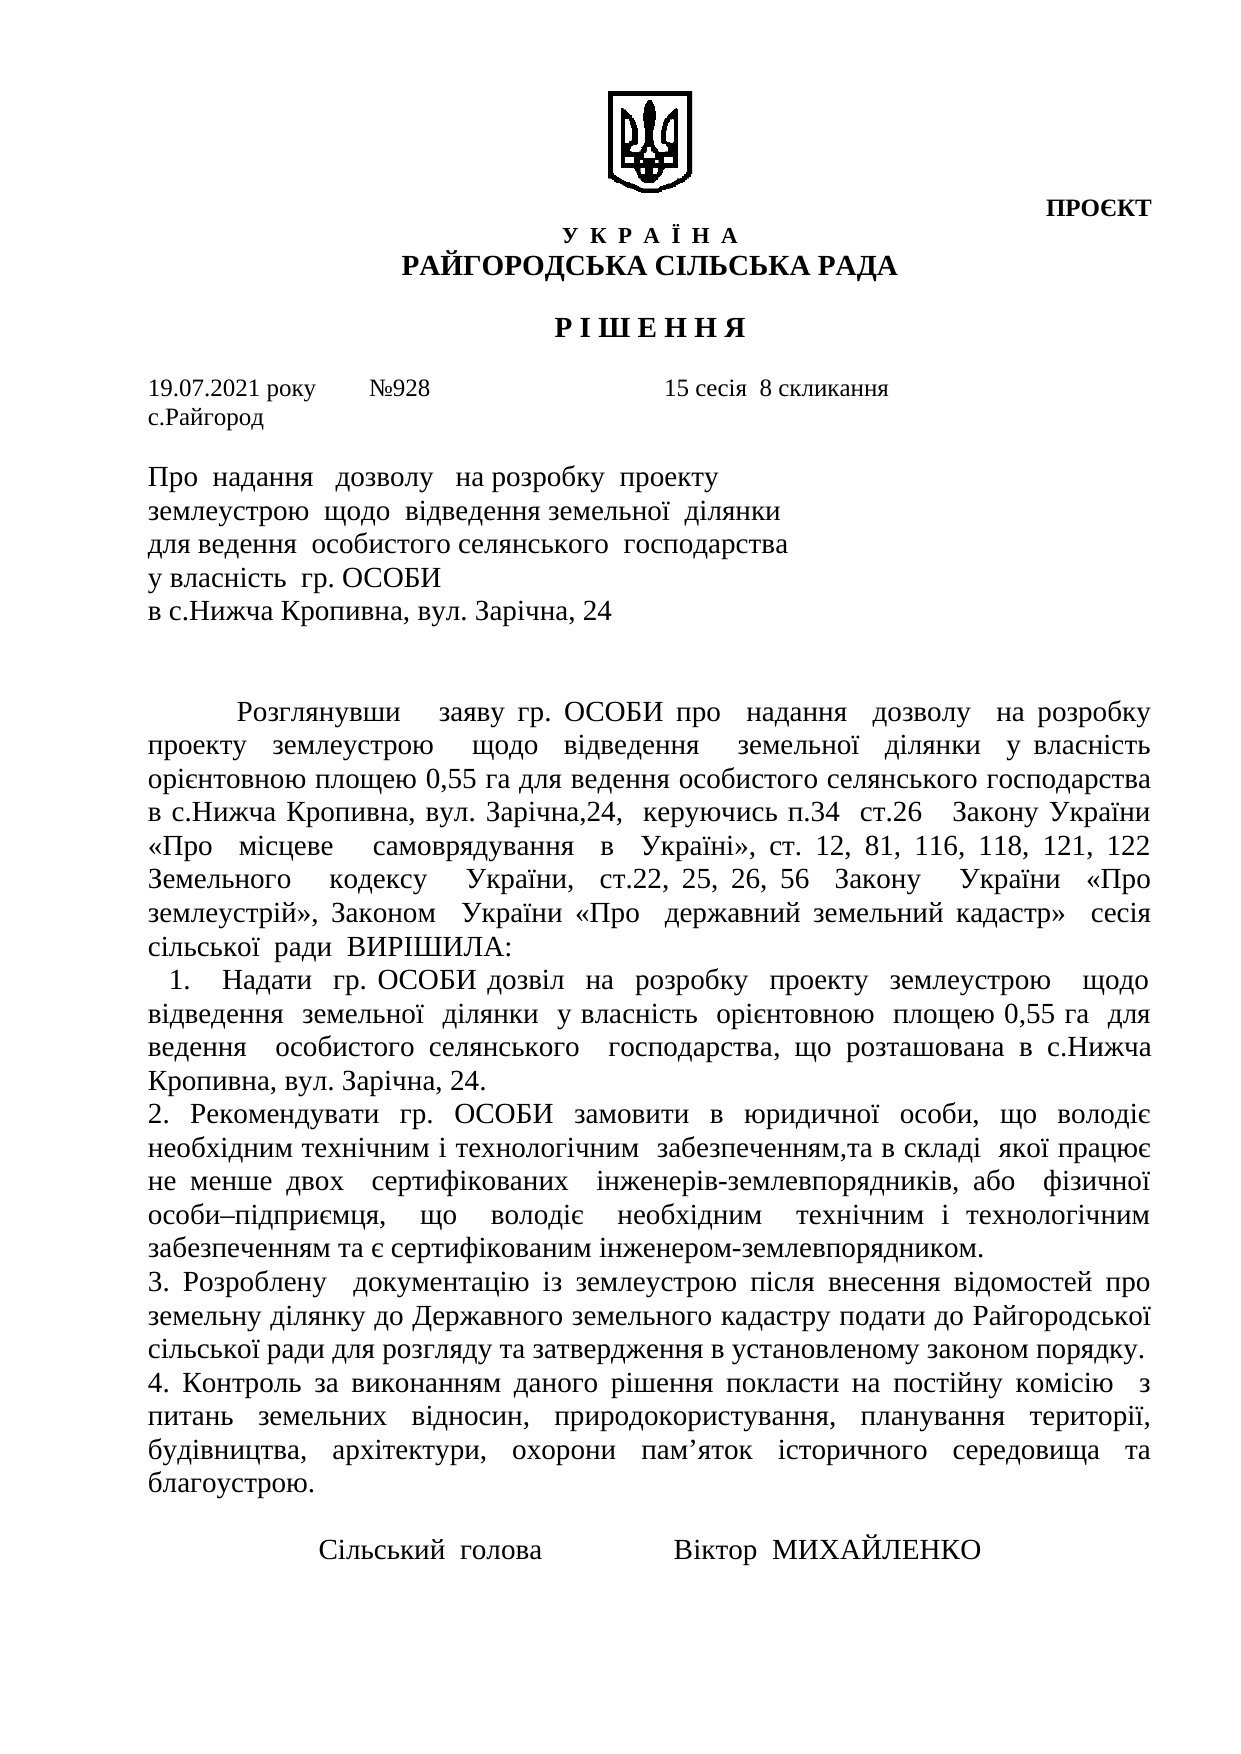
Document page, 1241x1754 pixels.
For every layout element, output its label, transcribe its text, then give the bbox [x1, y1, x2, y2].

text 4. Контроль за виконанням даного рішення покласти на постійну комісію з питань земельних відносин, природокористування, планування території, будівництва, архітектури, охорони пам’яток історичного середовища та благоустрою. [148, 1365, 1152, 1499]
text землеустрою щодо відведення земельної ділянки [148, 493, 1152, 526]
subtitle РАЙГОРОДСЬКА СІЛЬСЬКА РАДА [148, 248, 1152, 282]
picture [606, 88, 693, 194]
text Сільський голова Віктор МИХАЙЛЕНКО [148, 1532, 1152, 1566]
text ПРОЄКТ [148, 193, 1152, 222]
text для ведення особистого селянського господарства [148, 526, 1152, 560]
text Про надання дозволу на розробку проекту [148, 459, 1152, 493]
text у власність гр. ОСОБИ [148, 560, 1152, 593]
text 1. Надати гр. ОСОБИ дозвіл на розробку проекту землеустрою щодо відведення земельної ділянки у власність орієнтовною площею 0,55 га для ведення особистого селянського господарства, що розташована в с.Нижча Кропивна, вул. Зарічна, 24. [148, 962, 1152, 1096]
text 3. Розроблену документацію із землеустрою після внесення відомостей про земельну ділянку до Державного земельного кадастру подати до Райгородської сільської ради для розгляду та затвердження в установленому законом порядку. [148, 1264, 1152, 1365]
text в с.Нижча Кропивна, вул. Зарічна, 24 [148, 593, 1152, 627]
text 2. Рекомендувати гр. ОСОБИ замовити в юридичної особи, що володіє необхідним технічним і технологічним забезпеченням,та в складі якої працює не менше двох сертифікованих інженерів-землевпорядників, або фізичної особи–підприємця, що володіє необхідним технічним і технологічним забезпеченням та є сертифікованим інженером-землевпорядником. [148, 1096, 1152, 1264]
text Р І Ш Е Н Н Я [148, 311, 1152, 344]
text 19.07.2021 року №928 15 сесія 8 скликання [148, 373, 1152, 402]
text с.Райгород [148, 402, 1152, 430]
title У К Р А Ї Н А [148, 222, 1152, 248]
text Розглянувши заяву гр. ОСОБИ про надання дозволу на розробку проекту землеустрою щодо відведення земельної ділянки у власність орієнтовною площею 0,55 га для ведення особистого селянського господарства в с.Нижча Кропивна, вул. Зарічна,24, керуючись п.34 ст.26 Закону України «Про місцеве самоврядування в Україні», ст. 12, 81, 116, 118, 121, 122 Земельного кодексу України, ст.22, 25, 26, 56 Закону України «Про землеустрій», Законом України «Про державний земельний кадастр» сесія сільської ради ВИРІШИЛА: [148, 694, 1152, 962]
